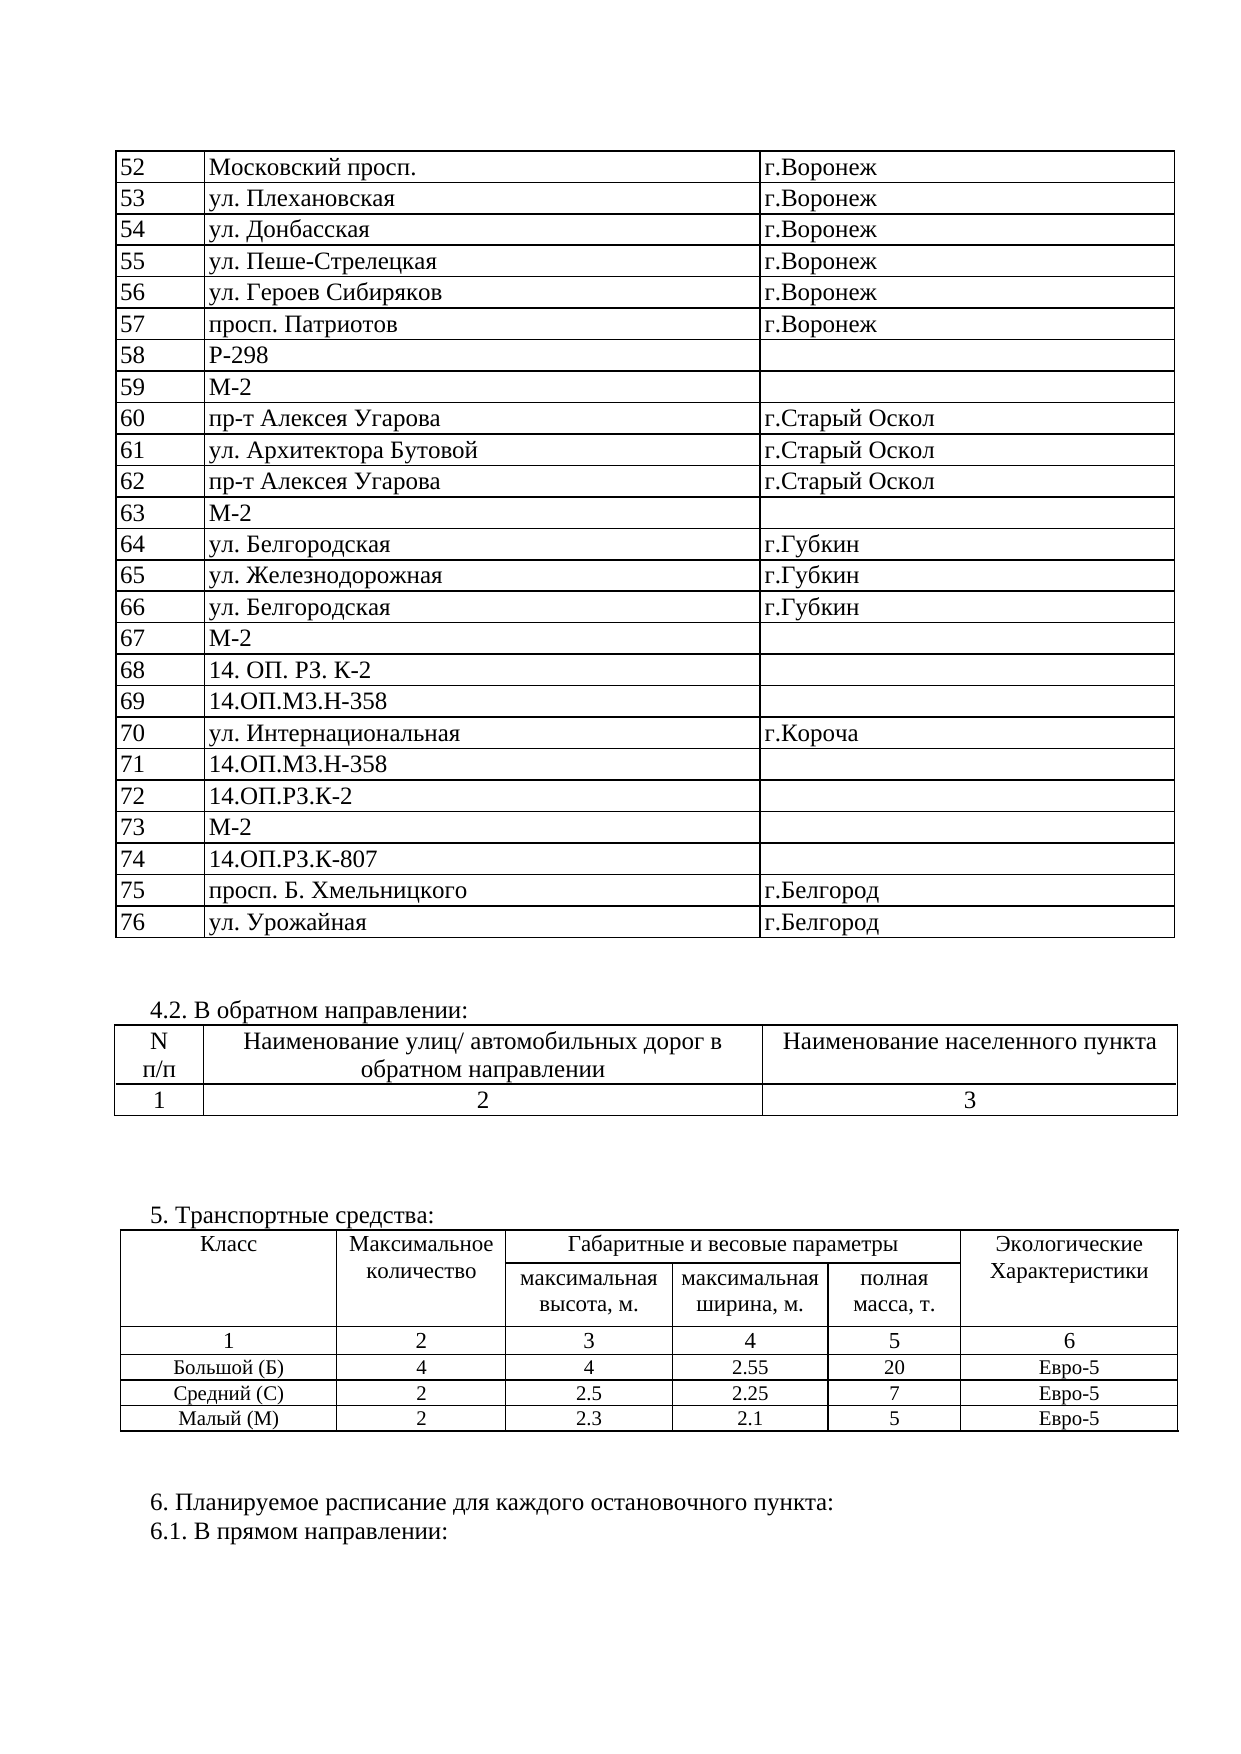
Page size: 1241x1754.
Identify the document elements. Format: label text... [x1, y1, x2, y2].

table_cell 2.25 [673, 1381, 827, 1405]
table_cell ул. Героев Сибиряков [205, 277, 759, 307]
table_cell 5 [829, 1327, 960, 1353]
table_cell максимальная высота, м. [506, 1264, 672, 1326]
table_cell г.Губкин [761, 529, 1174, 559]
table_cell 6 [961, 1327, 1177, 1353]
table_cell г.Воронеж [761, 246, 1174, 276]
table_cell 2 [337, 1381, 505, 1405]
table_cell Большой (Б) [121, 1355, 336, 1379]
table_cell г.Старый Оскол [761, 435, 1174, 464]
table_cell г.Белгород [761, 875, 1174, 905]
table_cell 4 [337, 1355, 505, 1379]
table_cell г.Воронеж [761, 183, 1174, 213]
table_cell 52 [117, 152, 204, 181]
table_cell ул. Белгородская [205, 592, 759, 622]
table_cell 62 [117, 466, 204, 496]
table_cell Евро-5 [961, 1355, 1177, 1379]
table_cell 14.ОП.М3.Н-358 [205, 686, 759, 716]
table_cell Р-298 [205, 340, 759, 370]
table_cell 2 [337, 1327, 505, 1353]
text 5. Транспортные средства: [150, 1200, 1090, 1229]
table_cell [761, 372, 1174, 402]
table_cell 61 [117, 435, 204, 464]
table_cell 55 [117, 246, 204, 276]
table_cell ул. Интернациональная [205, 718, 759, 748]
table_cell 5 [829, 1406, 960, 1430]
table_cell г.Старый Оскол [761, 403, 1174, 433]
table_cell просп. Б. Хмельницкого [205, 875, 759, 905]
table_cell 3 [763, 1083, 1177, 1115]
table_cell 73 [117, 812, 204, 842]
table_cell 3 [506, 1327, 672, 1353]
table_cell г.Воронеж [761, 215, 1174, 244]
table_cell [761, 498, 1174, 527]
table_cell г.Воронеж [761, 152, 1174, 181]
table_cell 70 [117, 718, 204, 748]
table_cell 2 [204, 1085, 762, 1115]
table_cell 64 [117, 529, 204, 559]
table_cell ул. Архитектора Бутовой [205, 435, 759, 464]
text 4.2. В обратном направлении: [150, 996, 1090, 1024]
table_cell М-2 [205, 372, 759, 402]
table_header Наименование улиц/ автомобильных дорог в обратном направлении [204, 1026, 762, 1083]
table_header Габаритные и весовые параметры [506, 1231, 960, 1262]
table_cell ул. Плехановская [205, 183, 759, 213]
table_cell Евро-5 [961, 1406, 1177, 1430]
table_cell Московский просп. [205, 152, 759, 181]
table_header Экологические Характеристики [961, 1231, 1177, 1326]
table_cell 72 [117, 781, 204, 811]
text 6.1. В прямом направлении: [150, 1516, 1090, 1544]
table_cell [761, 749, 1174, 779]
table_cell 2.3 [506, 1406, 672, 1430]
table_cell г.Воронеж [761, 309, 1174, 339]
table_cell 75 [117, 875, 204, 905]
table_cell 68 [117, 655, 204, 685]
table_cell 20 [829, 1355, 960, 1379]
table_cell 2.55 [673, 1355, 827, 1379]
table_cell 60 [117, 403, 204, 433]
table_cell Малый (М) [121, 1406, 336, 1430]
table_cell 76 [117, 907, 204, 936]
table_cell г.Старый Оскол [761, 466, 1174, 496]
table_cell ул. Урожайная [205, 907, 759, 936]
table_cell ул. Белгородская [205, 529, 759, 559]
table_cell [761, 340, 1174, 370]
table_cell 4 [506, 1355, 672, 1379]
table_cell г.Губкин [761, 592, 1174, 622]
table_cell 1 [115, 1084, 203, 1115]
table_header Наименование населенного пункта [763, 1026, 1177, 1083]
table_cell 58 [117, 340, 204, 370]
table_cell 54 [117, 215, 204, 244]
table_cell ул. Донбасская [205, 215, 759, 244]
table_cell [761, 686, 1174, 716]
table_cell пр-т Алексея Угарова [205, 466, 759, 496]
table_cell М-2 [205, 623, 759, 653]
table_cell г.Воронеж [761, 277, 1174, 307]
table_cell 4 [673, 1327, 827, 1353]
table_cell 14.ОП.М3.Н-358 [205, 749, 759, 779]
table_cell максимальная ширина, м. [673, 1264, 827, 1326]
table_cell 14.ОП.РЗ.К-2 [205, 781, 759, 811]
table_cell г.Губкин [761, 561, 1174, 590]
table_cell просп. Патриотов [205, 309, 759, 339]
table_cell М-2 [205, 498, 759, 527]
table_cell [761, 781, 1174, 811]
table_cell 74 [117, 844, 204, 873]
table_cell 2 [337, 1406, 505, 1430]
table_cell [761, 844, 1174, 873]
table_cell 2.1 [673, 1406, 827, 1430]
table_cell 53 [117, 183, 204, 213]
table_header Класс [121, 1231, 336, 1326]
table_cell [761, 812, 1174, 842]
table_header Максимальное количество [337, 1231, 505, 1326]
table_cell полная масса, т. [829, 1264, 960, 1326]
table_cell пр-т Алексея Угарова [205, 403, 759, 433]
table_cell 67 [117, 623, 204, 653]
table_cell 56 [117, 277, 204, 307]
table_cell 7 [829, 1381, 960, 1405]
table_cell Средний (С) [121, 1381, 336, 1405]
table_cell 63 [117, 498, 204, 527]
table_cell 66 [117, 592, 204, 622]
table_cell 2.5 [506, 1381, 672, 1405]
table_header N п/п [115, 1026, 203, 1083]
table_cell 14. ОП. РЗ. К-2 [205, 655, 759, 685]
table_cell Евро-5 [961, 1381, 1177, 1405]
table_cell 59 [117, 372, 204, 402]
table_cell 1 [121, 1327, 336, 1353]
table_cell 57 [117, 309, 204, 339]
table_cell [761, 655, 1174, 685]
table_cell 71 [117, 749, 204, 779]
table_cell 14.ОП.РЗ.К-807 [205, 844, 759, 873]
table_cell ул. Пеше-Стрелецкая [205, 246, 759, 276]
text 6. Планируемое расписание для каждого остановочного пункта: [150, 1487, 1090, 1516]
table_cell [761, 623, 1174, 653]
table_cell М-2 [205, 812, 759, 842]
table_cell 69 [117, 686, 204, 716]
table_cell г.Белгород [761, 907, 1174, 936]
table_cell ул. Железнодорожная [205, 561, 759, 590]
table_cell г.Короча [761, 718, 1174, 748]
table_cell 65 [117, 561, 204, 590]
